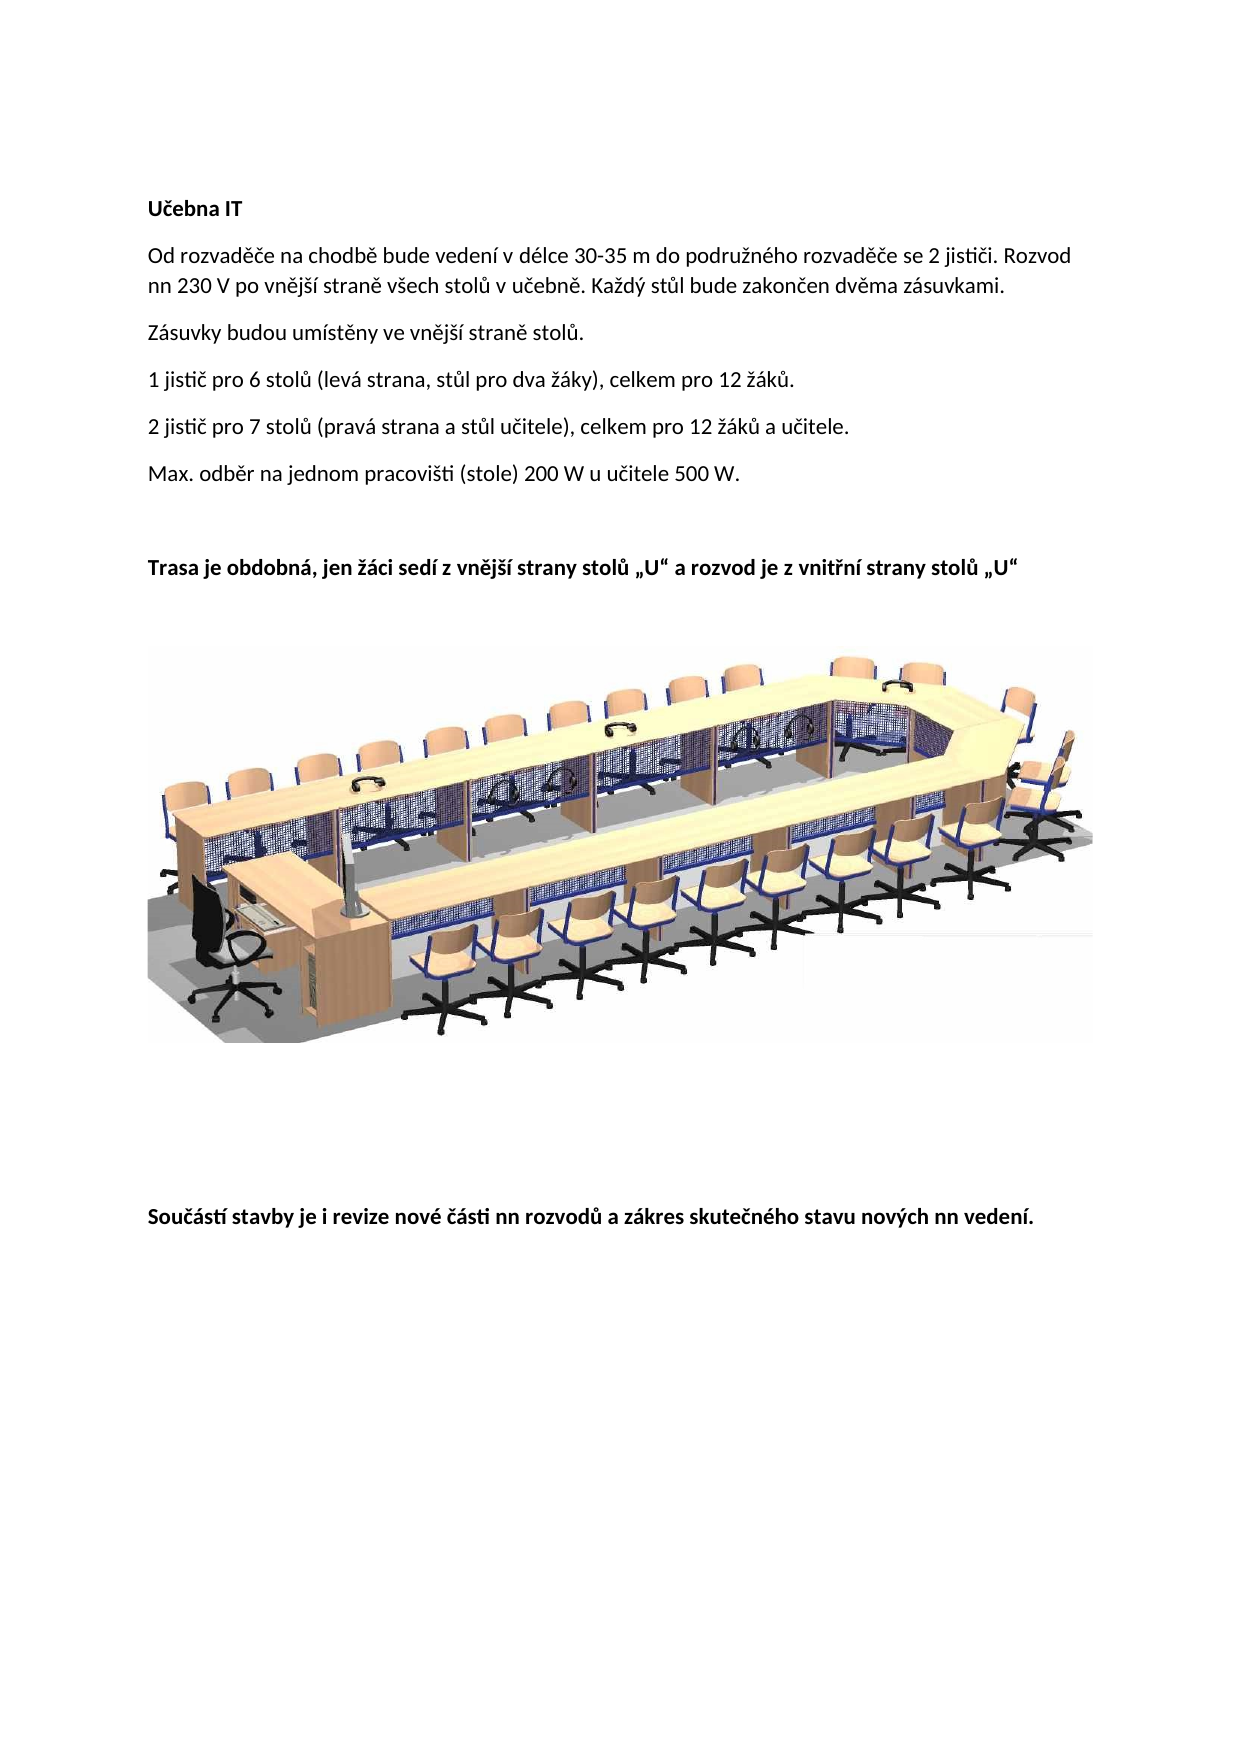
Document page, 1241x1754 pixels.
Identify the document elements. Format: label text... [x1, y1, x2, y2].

picture [147, 646, 1093, 1043]
text Učebna IT [148, 194, 1093, 222]
text Trasa je obdobná, jen žáci sedí z vnější strany stolů „U“ a rozvod je z vnitřní strany stolů „U“ [148, 553, 1093, 581]
text Součástí stavby je i revize nové části nn rozvodů a zákres skutečného stavu nových nn vedení. [148, 1202, 1093, 1230]
text Max. odběr na jednom pracovišti (stole) 200 W u učitele 500 W. [148, 459, 1093, 487]
text 1 jistič pro 6 stolů (levá strana, stůl pro dva žáky), celkem pro 12 žáků. [148, 365, 1093, 393]
text Zásuvky budou umístěny ve vnější straně stolů. [148, 318, 1093, 346]
text 2 jistič pro 7 stolů (pravá strana a stůl učitele), celkem pro 12 žáků a učitele. [148, 412, 1093, 440]
text Od rozvaděče na chodbě bude vedení v délce 30-35 m do podružného rozvaděče se 2 jističi. Rozvod nn 230 V po vnější straně všech stolů v učebně. Každý stůl bude zakončen dvěma zásuvkami. [148, 241, 1093, 299]
